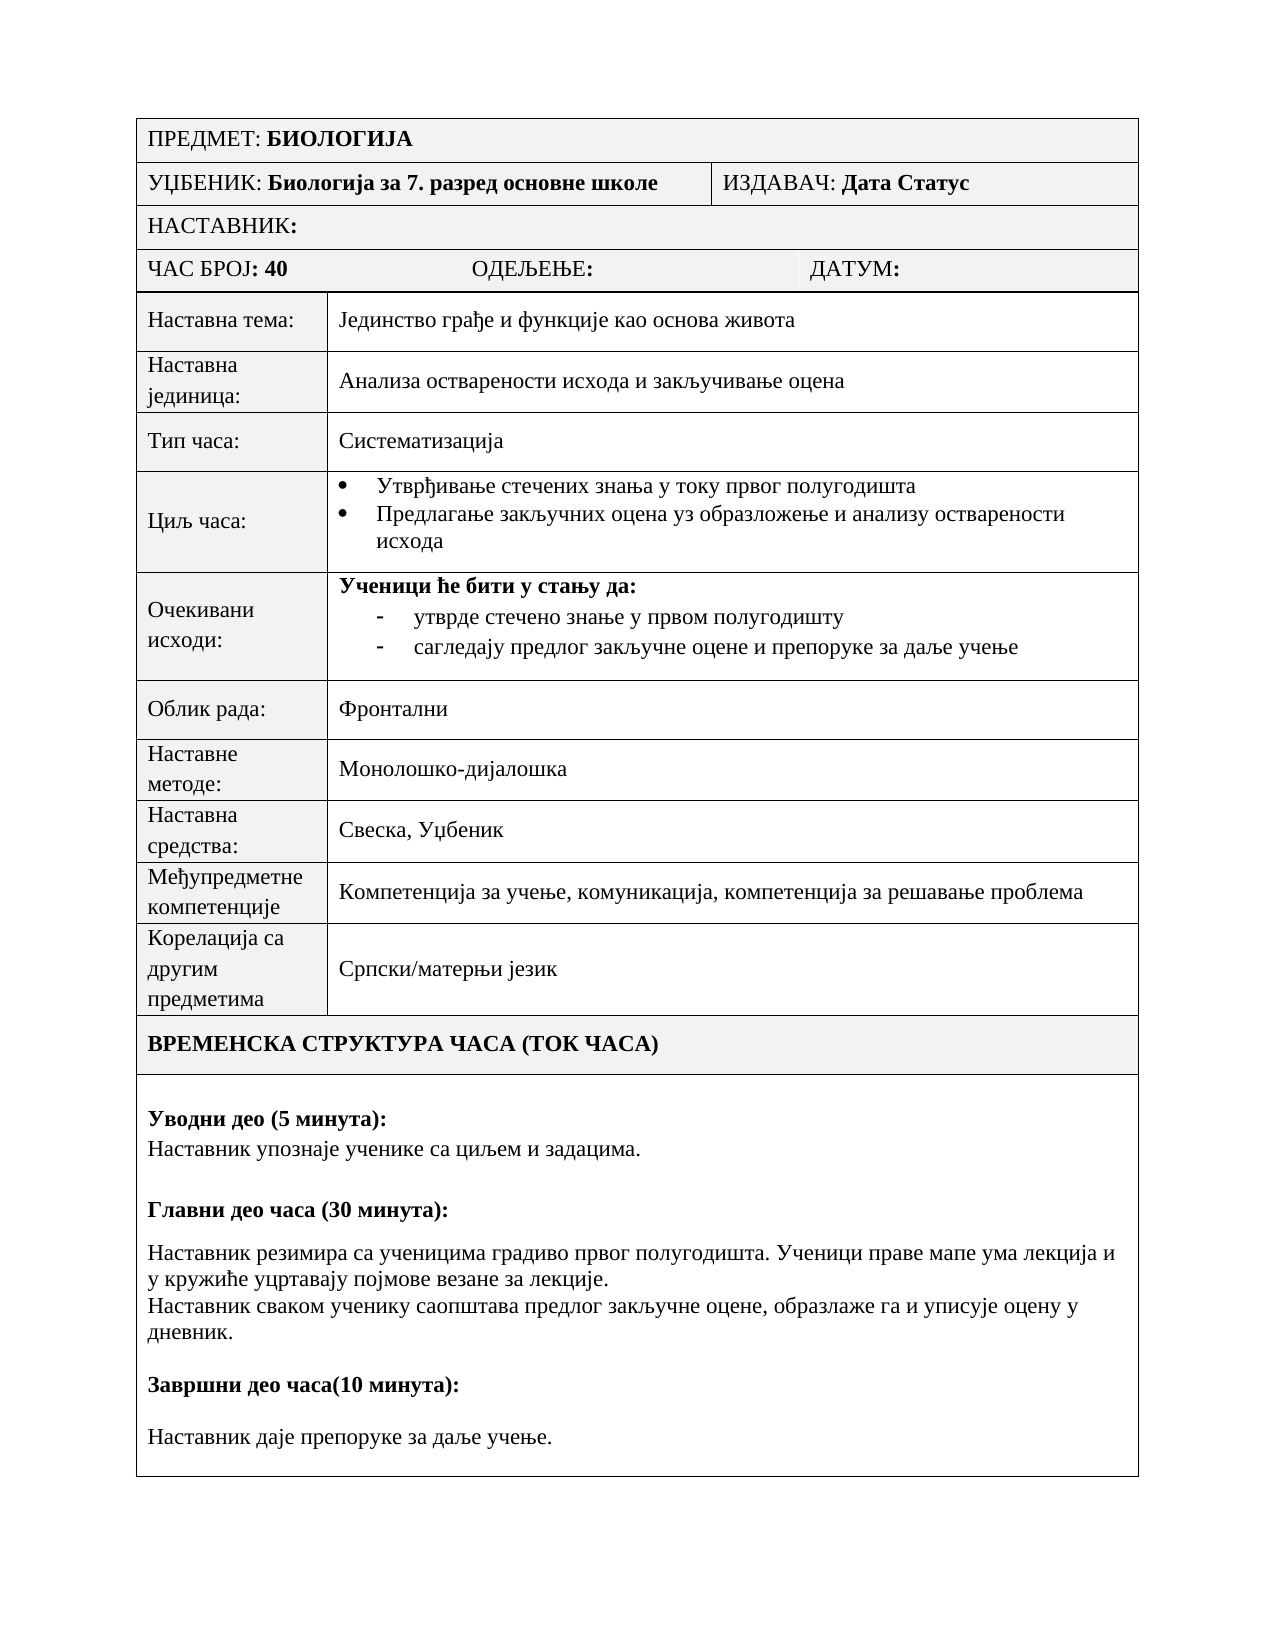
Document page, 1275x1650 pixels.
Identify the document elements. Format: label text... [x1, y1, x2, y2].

table_cell Очекивани исходи: [137, 573, 327, 680]
table_cell Корелација са другим предметима [137, 924, 327, 1015]
table_cell ВРЕМЕНСКА СТРУКТУРА ЧАСА (ТОК ЧАСА) [137, 1016, 1138, 1074]
table_cell Ученици ће бити у стању да: утврде стечено знање у првом полугодишту сагледају предлог закључне оцене и препоруке за даље учење [328, 573, 1138, 680]
table_cell Српски/матерњи језик [328, 924, 1138, 1015]
table_cell Наставне методе: [137, 740, 327, 800]
table_cell ИЗДАВАЧ: Дата Статус [712, 163, 1138, 205]
table_cell Међупредметне компетенције [137, 863, 327, 923]
table_cell Свеска, Уџбеник [328, 801, 1138, 862]
table_cell Циљ часа: [137, 472, 327, 572]
table_cell Јединство грађе и функције као основа живота [328, 293, 1138, 351]
table_cell Наставна јединица: [137, 352, 327, 412]
table_cell НАСТАВНИК: [137, 206, 1138, 249]
table_cell Облик рада: [137, 681, 327, 739]
table_cell Компетенција за учење, комуникација, компетенција за решавање проблема [328, 863, 1138, 923]
table_cell Утврђивање стечених знања у току првог полугодишта Предлагање закључних оцена уз образложење и анализу остварености исхода [328, 472, 1138, 572]
table_cell ДАТУМ: [799, 250, 1138, 291]
table_cell ОДЕЉЕЊЕ: [460, 250, 798, 291]
table_cell Наставна средства: [137, 801, 327, 862]
table_cell Систематизација [328, 413, 1138, 471]
table_cell Монолошко-дијалошка [328, 740, 1138, 800]
table_cell ЧАС БРОЈ: 40 [137, 250, 460, 291]
table_cell Анализа остварености исхода и закључивање оцена [328, 352, 1138, 412]
table_cell Фронтални [328, 681, 1138, 739]
table_cell УЏБЕНИК: Биологија за 7. разред основне школе [137, 163, 711, 205]
table_header ПРЕДМЕТ: БИОЛОГИЈА [137, 119, 1138, 162]
table_cell Наставна тема: [137, 293, 327, 351]
table_cell Тип часа: [137, 413, 327, 471]
table_cell Уводни део (5 минута): Наставник упознаје ученике са циљем и задацима. Главни део часа (30 минута): Наставник резимира са ученицима градиво првог полугодишта. Ученици праве мапе ума лекција и у кружиће уцртавају појмове везане за лекције. Наставник сваком ученику саопштава предлог закључне оцене, образлаже га и уписује оцену у дневник. Завршни део часа(10 минута): Наставник даје препоруке за даље учење. [137, 1075, 1138, 1476]
